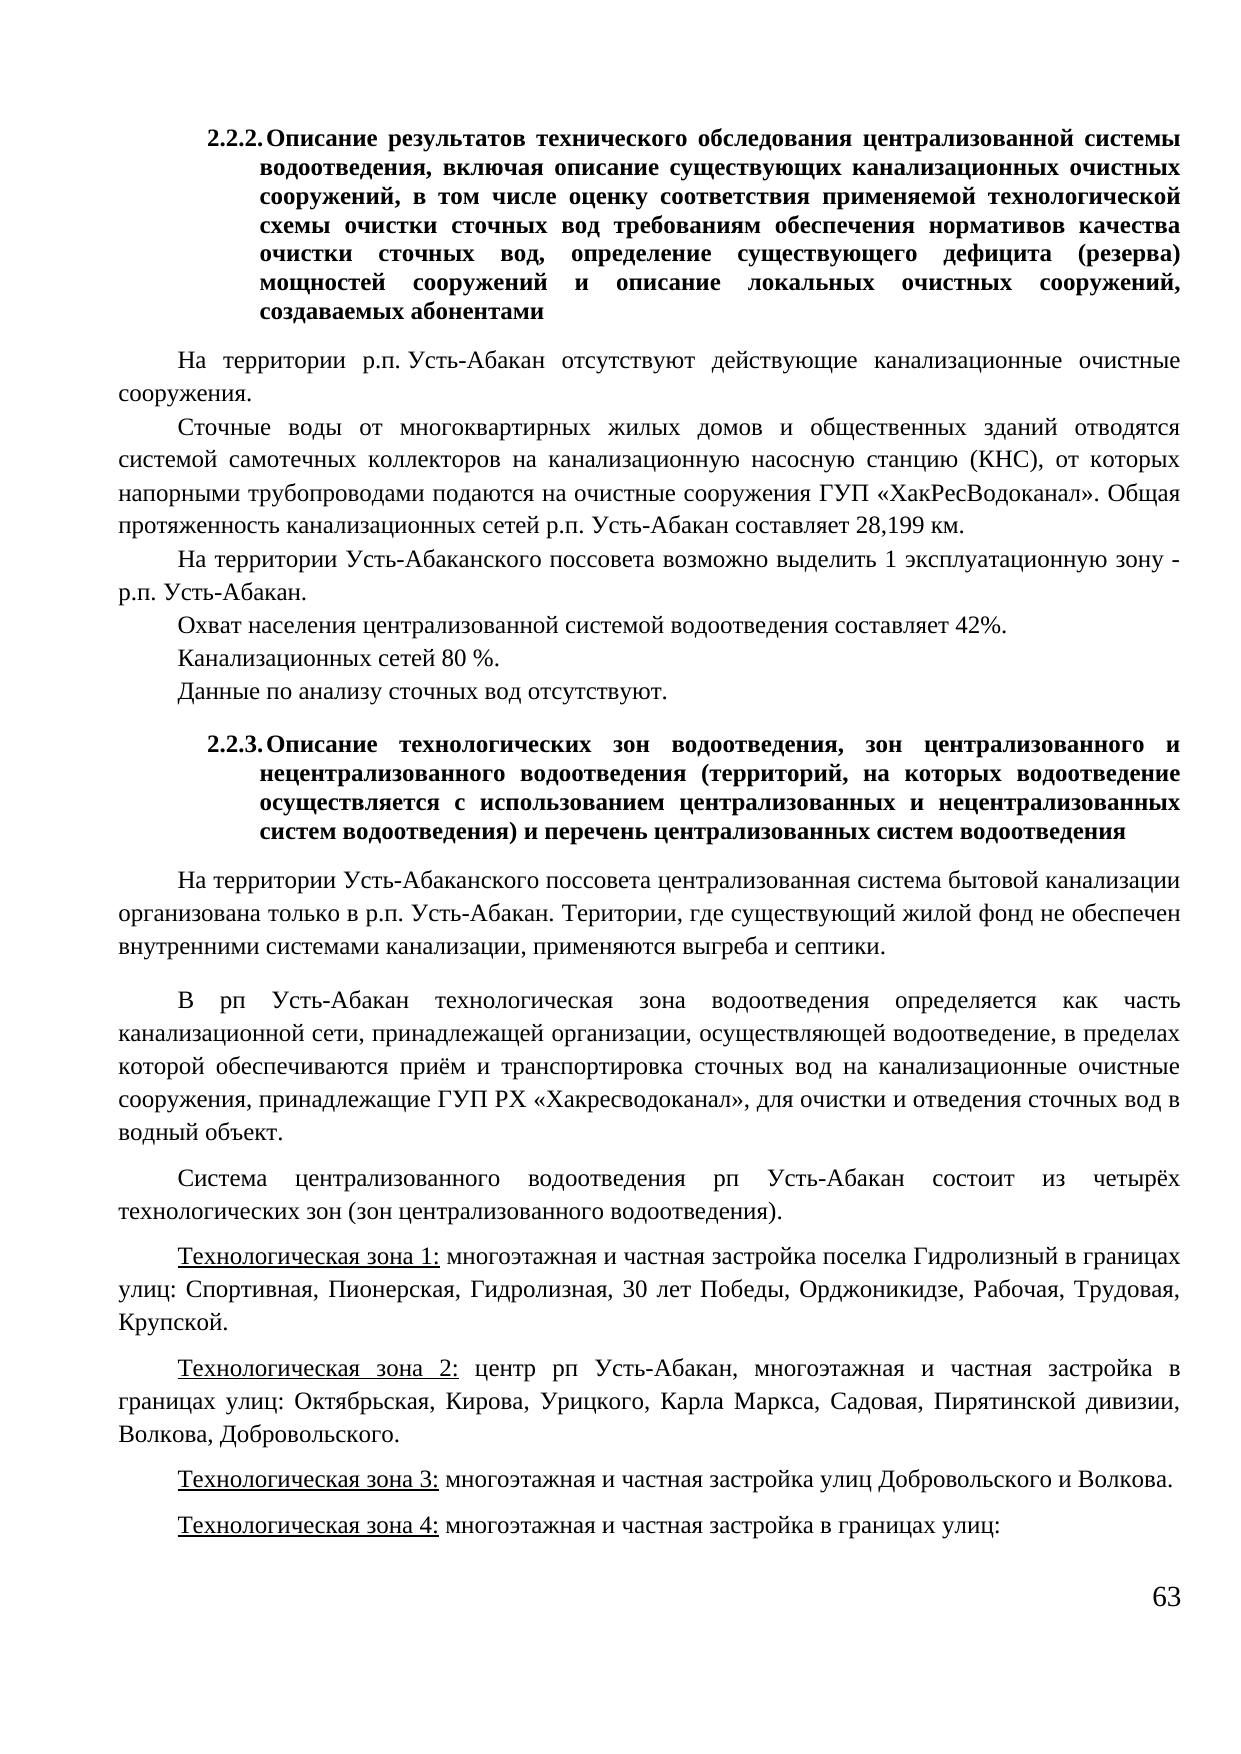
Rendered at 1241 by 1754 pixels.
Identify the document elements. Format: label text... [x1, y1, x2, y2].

text Охват населения централизованной системой водоотведения составляет 42%. [118, 610, 1181, 638]
text В рп Усть-Абакан технологическая зона водоотведения определяется как часть канализационной сети, принадлежащей организации, осуществляющей водоотведение, в пределах которой обеспечиваются приём и транспортировка сточных вод на канализационные очистные сооружения, принадлежащие ГУП РХ «Хакресводоканал», для очистки и отведения сточных вод в водный объект. [118, 985, 1181, 1146]
text Данные по анализу сточных вод отсутствуют. [118, 676, 1181, 704]
subtitle Описание технологических зон водоотведения, зон централизованного и нецентрализованного водоотведения (территорий, на которых водоотведение осуществляется с использованием централизованных и нецентрализованных систем водоотведения) и перечень централизованных систем водоотведения [207, 729, 1181, 844]
text Технологическая зона 1: многоэтажная и частная застройка поселка Гидролизный в границах улиц: Спортивная, Пионерская, Гидролизная, 30 лет Победы, Орджоникидзе, Рабочая, Трудовая, Крупской. [118, 1241, 1181, 1336]
text На территории Усть-Абаканского поссовета возможно выделить 1 эксплуатационную зону - р.п. Усть-Абакан. [118, 544, 1181, 605]
text Канализационных сетей 80 %. [118, 643, 1181, 671]
subtitle Описание результатов технического обследования централизованной системы водоотведения, включая описание существующих канализационных очистных сооружений, в том числе оценку соответствия применяемой технологической схемы очистки сточных вод требованиям обеспечения нормативов качества очистки сточных вод, определение существующего дефицита (резерва) мощностей сооружений и описание локальных очистных сооружений, создаваемых абонентами [207, 123, 1181, 325]
text Система централизованного водоотведения рп Усть-Абакан состоит из четырёх технологических зон (зон централизованного водоотведения). [118, 1163, 1181, 1225]
text Технологическая зона 2: центр рп Усть-Абакан, многоэтажная и частная застройка в границах улиц: Октябрьская, Кирова, Урицкого, Карла Маркса, Садовая, Пирятинской дивизии, Волкова, Добровольского. [118, 1353, 1181, 1448]
text Технологическая зона 4: многоэтажная и частная застройка в границах улиц: [118, 1510, 1181, 1539]
text На территории р.п. Усть-Абакан отсутствуют действующие канализационные очистные сооружения. [118, 346, 1181, 407]
text На территории Усть-Абаканского поссовета централизованная система бытовой канализации организована только в р.п. Усть-Абакан. Територии, где существующий жилой фонд не обеспечен внутренними системами канализации, применяются выгреба и септики. [118, 865, 1181, 960]
text Сточные воды от многоквартирных жилых домов и общественных зданий отводятся системой самотечных коллекторов на канализационную насосную станцию (КНС), от которых напорными трубопроводами подаются на очистные сооружения ГУП «ХакРесВодоканал». Общая протяженность канализационных сетей р.п. Усть-Абакан составляет 28,199 км. [118, 412, 1181, 539]
text Технологическая зона 3: многоэтажная и частная застройка улиц Добровольского и Волкова. [118, 1464, 1181, 1493]
